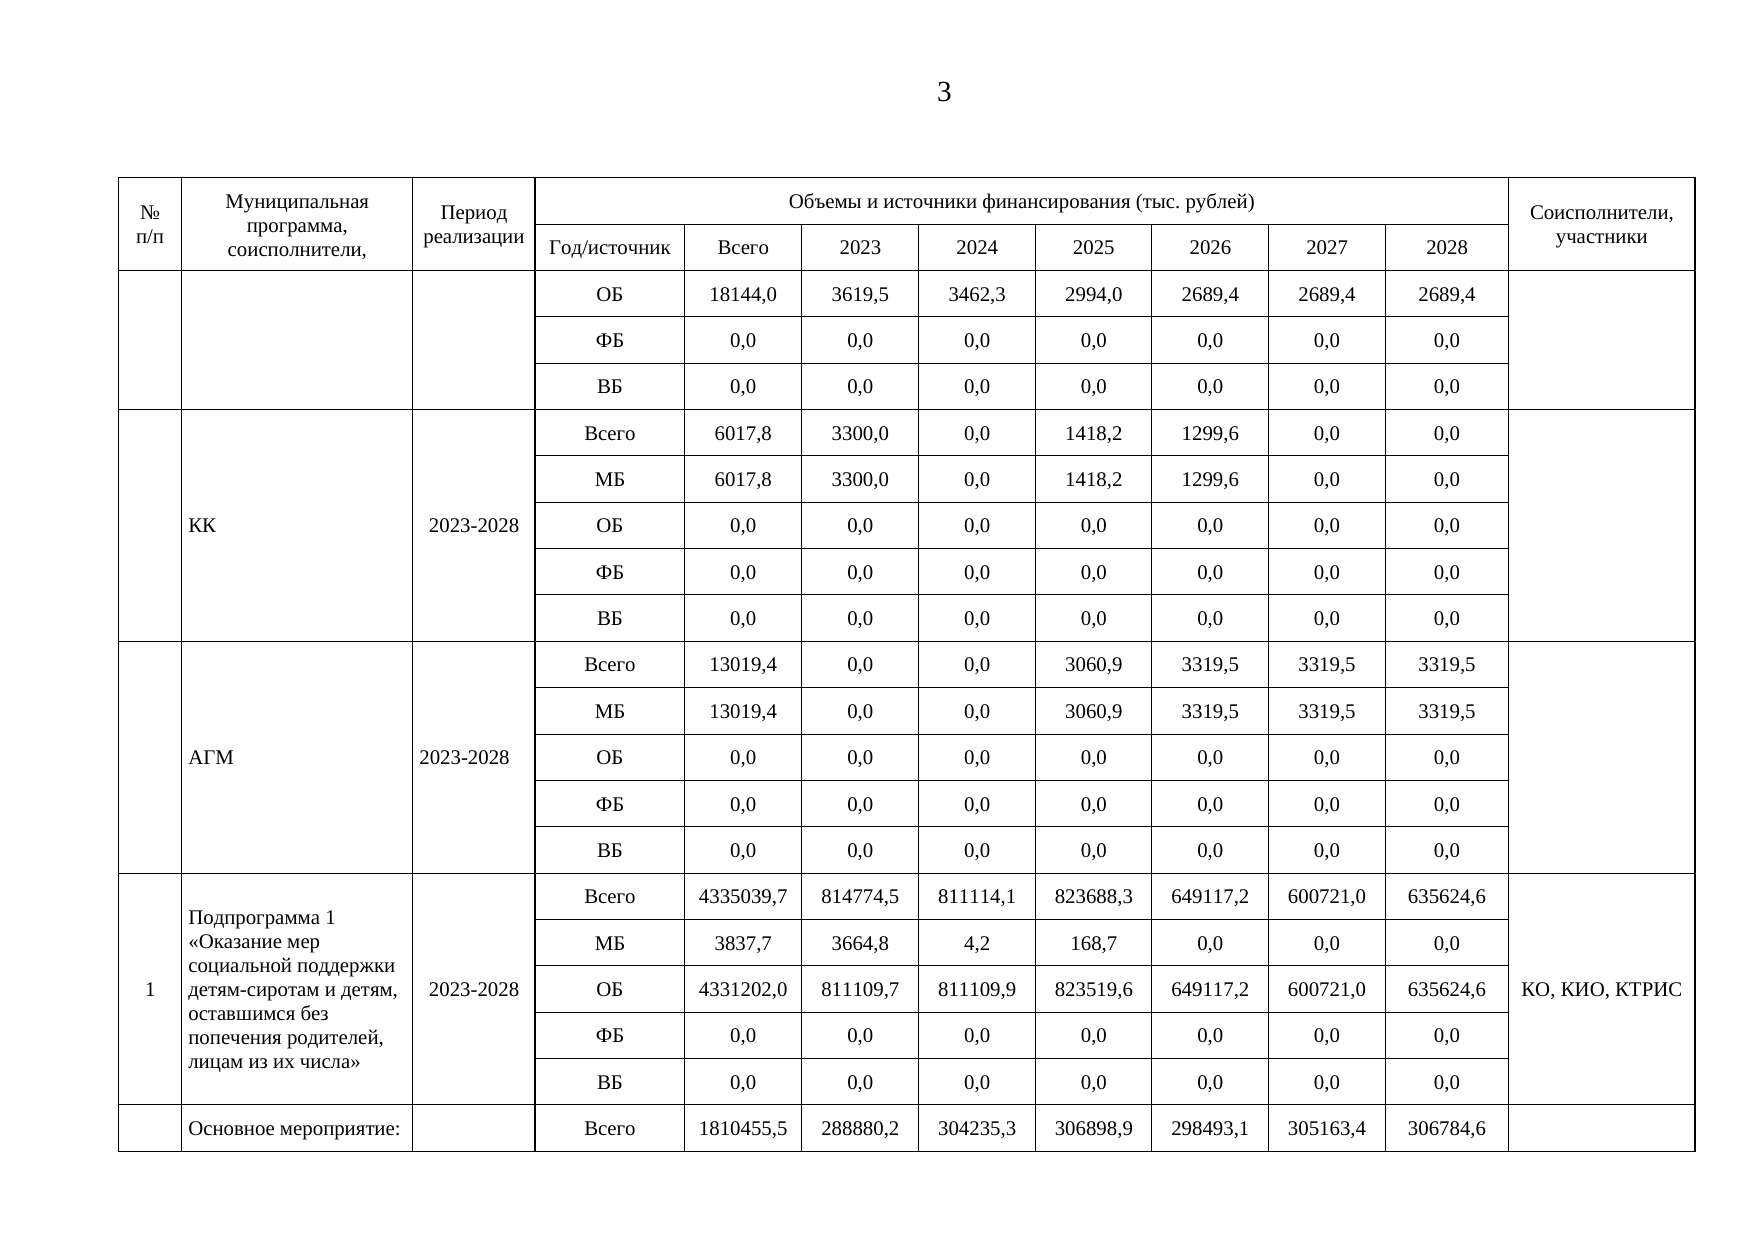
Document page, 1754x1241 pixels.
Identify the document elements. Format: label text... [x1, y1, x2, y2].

table_cell 1810455,5 [685, 1105, 801, 1151]
table_cell 6017,8 [685, 456, 801, 502]
table_cell 2027 [1269, 225, 1385, 270]
table_cell 0,0 [1269, 1013, 1385, 1058]
table_cell МБ [536, 920, 684, 965]
table_cell 811109,9 [919, 966, 1035, 1012]
table_cell МБ [536, 456, 684, 502]
table_cell ВБ [536, 1059, 684, 1104]
table_cell 0,0 [1269, 781, 1385, 826]
table_cell 0,0 [1152, 1059, 1268, 1104]
table_cell [413, 271, 534, 409]
table_cell ФБ [536, 1013, 684, 1058]
table_cell 0,0 [919, 503, 1035, 548]
table_cell 0,0 [1269, 549, 1385, 594]
table_cell 0,0 [1269, 920, 1385, 965]
table_cell 168,7 [1036, 920, 1151, 965]
table_cell 2023-2028 [413, 410, 534, 641]
table_cell 0,0 [919, 781, 1035, 826]
table_cell 0,0 [1152, 317, 1268, 363]
table_cell [1509, 410, 1694, 641]
table_cell 0,0 [685, 827, 801, 872]
table_cell КК [182, 410, 412, 641]
table_cell 811109,7 [802, 966, 918, 1012]
table_cell 4,2 [919, 920, 1035, 965]
table_cell 0,0 [919, 735, 1035, 780]
table_cell [1509, 1105, 1694, 1151]
table_cell 0,0 [685, 549, 801, 594]
table_cell 0,0 [919, 642, 1035, 687]
table_cell 0,0 [685, 1013, 801, 1058]
table_cell 2689,4 [1152, 271, 1268, 316]
table_cell [1509, 271, 1694, 409]
table_cell 600721,0 [1269, 966, 1385, 1012]
table_cell 1418,2 [1036, 456, 1151, 502]
table_cell 0,0 [1036, 317, 1151, 363]
table_cell 2023 [802, 225, 918, 270]
table_cell 3319,5 [1269, 642, 1385, 687]
table_cell 298493,1 [1152, 1105, 1268, 1151]
table_cell 0,0 [1269, 827, 1385, 872]
table_cell 3319,5 [1386, 642, 1508, 687]
table_cell 3300,0 [802, 410, 918, 455]
table_cell 0,0 [1036, 364, 1151, 409]
table_cell 306784,6 [1386, 1105, 1508, 1151]
table_cell 0,0 [919, 688, 1035, 733]
table_cell 0,0 [1152, 1013, 1268, 1058]
table_cell ФБ [536, 781, 684, 826]
table_cell 0,0 [919, 364, 1035, 409]
table_cell 288880,2 [802, 1105, 918, 1151]
table_cell 2025 [1036, 225, 1151, 270]
table_cell 3319,5 [1152, 642, 1268, 687]
table_cell 0,0 [802, 1013, 918, 1058]
table_cell 0,0 [1269, 456, 1385, 502]
table_cell 18144,0 [685, 271, 801, 316]
table_cell [182, 271, 412, 409]
table_cell 3462,3 [919, 271, 1035, 316]
table_cell 0,0 [1269, 364, 1385, 409]
table_cell 6017,8 [685, 410, 801, 455]
table_cell 0,0 [802, 364, 918, 409]
table_cell [1509, 642, 1694, 872]
table_header № п/п [119, 178, 181, 270]
table_cell 304235,3 [919, 1105, 1035, 1151]
table_cell 0,0 [1036, 549, 1151, 594]
table_cell ВБ [536, 364, 684, 409]
table_cell [413, 1105, 534, 1151]
table_cell 1299,6 [1152, 456, 1268, 502]
table_cell 0,0 [1269, 1059, 1385, 1104]
table_cell Всего [685, 225, 801, 270]
table_cell 0,0 [1036, 1013, 1151, 1058]
table_cell 0,0 [1386, 549, 1508, 594]
table_cell 0,0 [802, 503, 918, 548]
table_cell 649117,2 [1152, 874, 1268, 919]
table_cell 0,0 [1269, 410, 1385, 455]
table_cell 0,0 [685, 1059, 801, 1104]
table_cell 0,0 [1152, 735, 1268, 780]
table_cell 0,0 [919, 827, 1035, 872]
table_cell 0,0 [1386, 1013, 1508, 1058]
table_cell 305163,4 [1269, 1105, 1385, 1151]
table_cell 0,0 [685, 364, 801, 409]
table_cell ОБ [536, 271, 684, 316]
table_cell 811114,1 [919, 874, 1035, 919]
table_cell Основное мероприятие: [182, 1105, 412, 1151]
table_cell 0,0 [1036, 827, 1151, 872]
table_cell ОБ [536, 735, 684, 780]
table_cell 1 [119, 874, 181, 1104]
table_cell 3319,5 [1269, 688, 1385, 733]
table_cell 0,0 [1269, 317, 1385, 363]
table_cell 0,0 [685, 503, 801, 548]
table_cell 2689,4 [1269, 271, 1385, 316]
table_cell Всего [536, 874, 684, 919]
table_cell 0,0 [1152, 503, 1268, 548]
table_cell 3837,7 [685, 920, 801, 965]
table_cell 0,0 [1269, 735, 1385, 780]
table_cell 0,0 [1386, 827, 1508, 872]
table_cell 2994,0 [1036, 271, 1151, 316]
table_header Соисполнители, участники [1509, 178, 1694, 270]
table_cell 4335039,7 [685, 874, 801, 919]
table_cell 0,0 [1386, 1059, 1508, 1104]
table_cell 0,0 [1386, 781, 1508, 826]
table_cell 1299,6 [1152, 410, 1268, 455]
table_cell 823519,6 [1036, 966, 1151, 1012]
table_cell 0,0 [1036, 781, 1151, 826]
table_cell 3664,8 [802, 920, 918, 965]
table_cell Год/источник [536, 225, 684, 270]
table_cell 0,0 [685, 317, 801, 363]
table_cell 0,0 [802, 595, 918, 641]
table_cell 0,0 [1386, 317, 1508, 363]
table_cell 13019,4 [685, 688, 801, 733]
table_cell 306898,9 [1036, 1105, 1151, 1151]
table_cell 0,0 [919, 456, 1035, 502]
table_cell [119, 410, 181, 641]
table_cell 2023-2028 [413, 642, 534, 872]
table_cell 635624,6 [1386, 874, 1508, 919]
table_cell [119, 271, 181, 409]
table_cell 3300,0 [802, 456, 918, 502]
table_cell 0,0 [685, 735, 801, 780]
table_cell 0,0 [919, 1059, 1035, 1104]
table_cell 814774,5 [802, 874, 918, 919]
table_cell 0,0 [802, 549, 918, 594]
table_cell 0,0 [1152, 364, 1268, 409]
table_header Период реализации [413, 178, 534, 270]
table_cell 635624,6 [1386, 966, 1508, 1012]
table_cell 3319,5 [1386, 688, 1508, 733]
table_cell ОБ [536, 966, 684, 1012]
table_cell ВБ [536, 595, 684, 641]
table_cell 0,0 [1152, 781, 1268, 826]
table_cell АГМ [182, 642, 412, 872]
table_cell 0,0 [802, 688, 918, 733]
table_cell 600721,0 [1269, 874, 1385, 919]
table_cell ОБ [536, 503, 684, 548]
table_cell 0,0 [1386, 456, 1508, 502]
table_cell Подпрограмма 1 «Оказание мер социальной поддержки детям-сиротам и детям, оставшимся без попечения родителей, лицам из их числа» [182, 874, 412, 1104]
table_cell 0,0 [1386, 735, 1508, 780]
table_cell 0,0 [1386, 410, 1508, 455]
table_cell 2026 [1152, 225, 1268, 270]
table_cell 2024 [919, 225, 1035, 270]
table_cell 0,0 [1152, 549, 1268, 594]
table_cell 1418,2 [1036, 410, 1151, 455]
table_cell 0,0 [1152, 595, 1268, 641]
table_header Муниципальная программа, соисполнители, подпрограммы [182, 178, 412, 270]
table_cell 3060,9 [1036, 688, 1151, 733]
table_cell 0,0 [1036, 503, 1151, 548]
table_cell 0,0 [1152, 827, 1268, 872]
table_cell Всего [536, 410, 684, 455]
table_cell 0,0 [1386, 595, 1508, 641]
table_cell МБ [536, 688, 684, 733]
table_cell 2689,4 [1386, 271, 1508, 316]
table_cell ВБ [536, 827, 684, 872]
table_cell 0,0 [1152, 920, 1268, 965]
table_cell 0,0 [685, 595, 801, 641]
table_cell 649117,2 [1152, 966, 1268, 1012]
table_cell [119, 642, 181, 872]
table_cell 13019,4 [685, 642, 801, 687]
table_cell [119, 1105, 181, 1151]
table_cell 0,0 [1036, 1059, 1151, 1104]
table_cell 0,0 [919, 1013, 1035, 1058]
table_cell 3060,9 [1036, 642, 1151, 687]
table_cell 0,0 [802, 735, 918, 780]
table_cell 0,0 [802, 1059, 918, 1104]
table_cell 0,0 [1386, 503, 1508, 548]
table_cell 3619,5 [802, 271, 918, 316]
table_cell 0,0 [1269, 503, 1385, 548]
table_cell 0,0 [1036, 595, 1151, 641]
table_cell 0,0 [685, 781, 801, 826]
table_cell ФБ [536, 549, 684, 594]
table_cell 0,0 [1386, 920, 1508, 965]
table_cell 0,0 [1386, 364, 1508, 409]
table_cell Всего [536, 642, 684, 687]
table_cell 2028 [1386, 225, 1508, 270]
table_cell 0,0 [919, 595, 1035, 641]
table_header Объемы и источники финансирования (тыс. рублей) [536, 178, 1508, 223]
table_cell 0,0 [919, 317, 1035, 363]
table_cell 0,0 [802, 781, 918, 826]
table_cell 0,0 [919, 549, 1035, 594]
table_cell 0,0 [1036, 735, 1151, 780]
table_cell ФБ [536, 317, 684, 363]
table_cell Всего [536, 1105, 684, 1151]
table_cell 0,0 [802, 827, 918, 872]
table_cell 0,0 [802, 642, 918, 687]
table_cell 0,0 [919, 410, 1035, 455]
table_cell 4331202,0 [685, 966, 801, 1012]
table_cell 823688,3 [1036, 874, 1151, 919]
table_cell 3319,5 [1152, 688, 1268, 733]
table_cell 0,0 [802, 317, 918, 363]
table_cell 0,0 [1269, 595, 1385, 641]
table_cell КО, КИО, КТРИС [1509, 874, 1694, 1104]
table_cell 2023-2028 [413, 874, 534, 1104]
